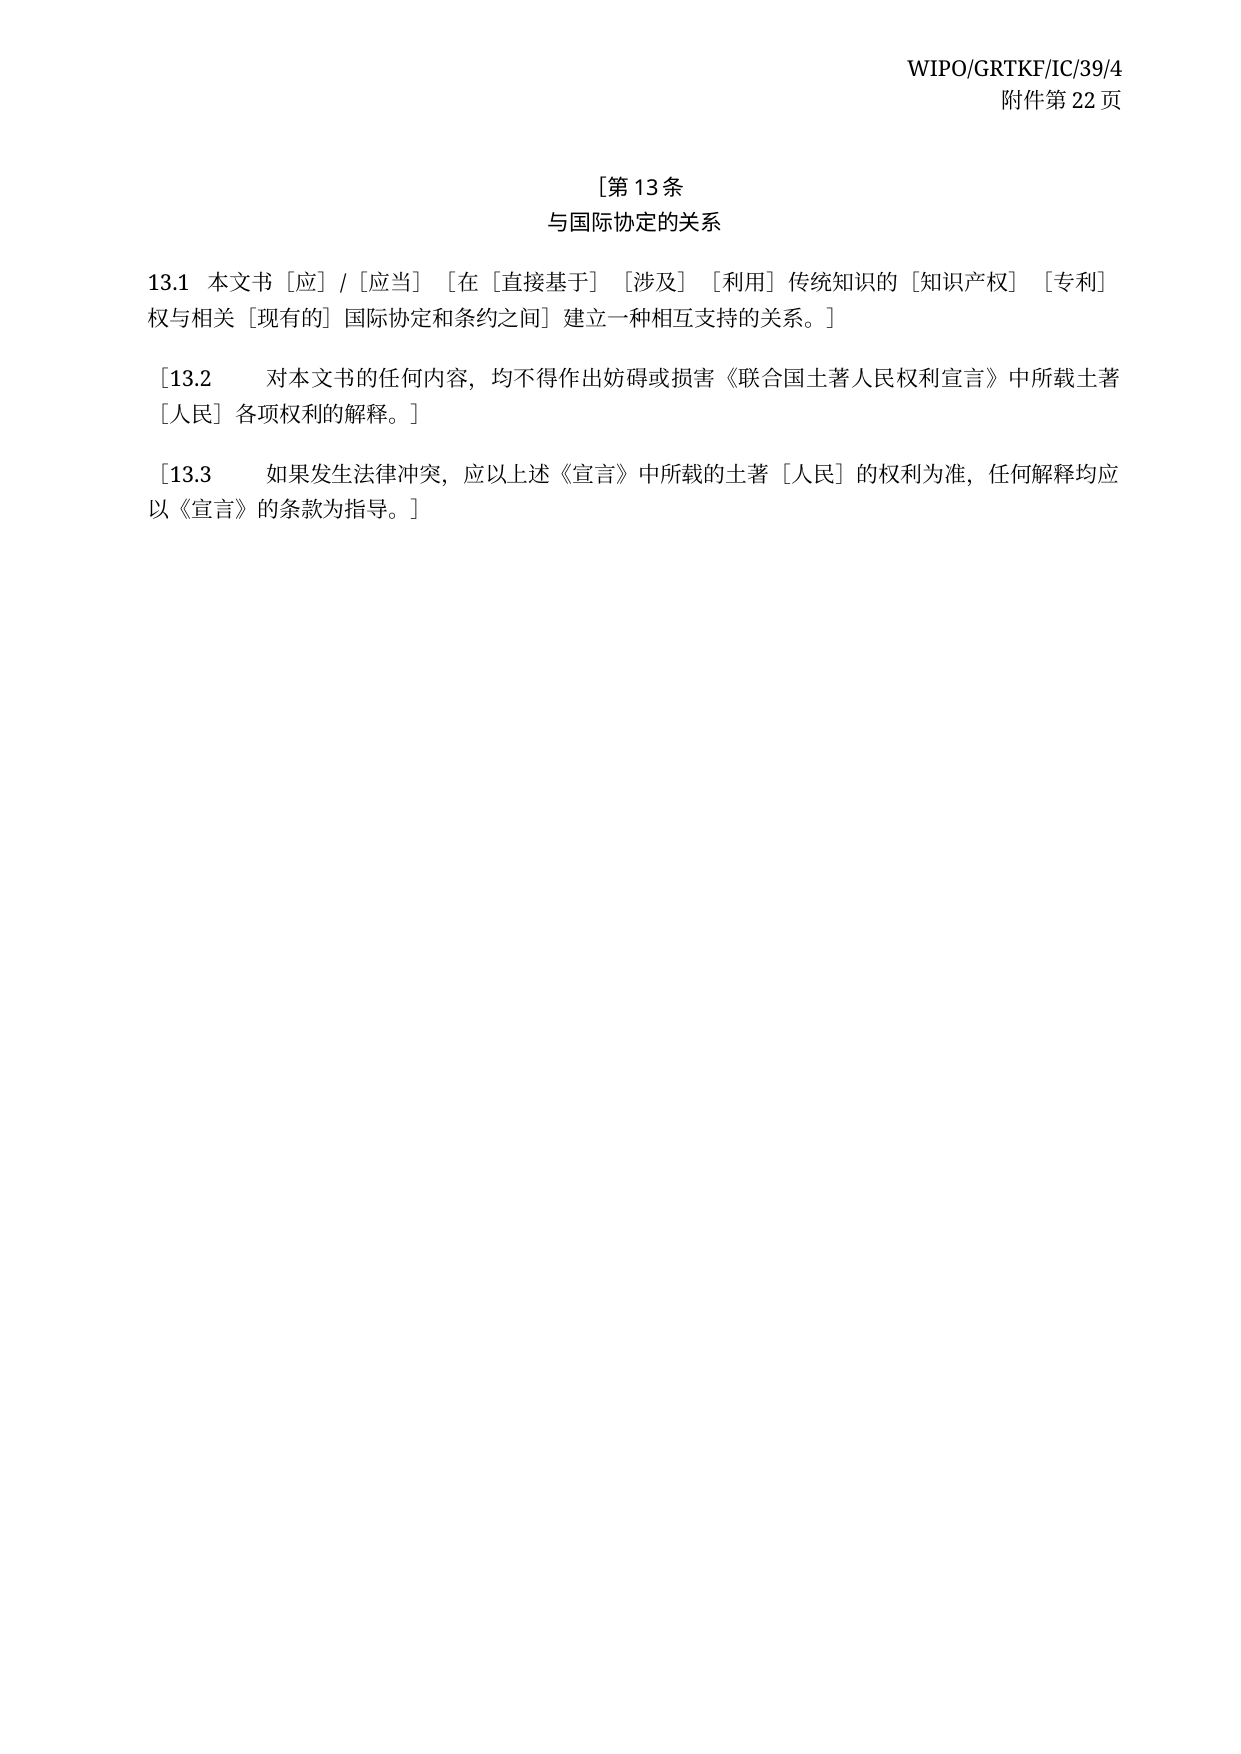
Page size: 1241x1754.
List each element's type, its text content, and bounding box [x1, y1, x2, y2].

text ［13.3 如果发生法律冲突，应以上述《宣言》中所载的土著［人民］的权利为准，任何解释均应以《宣言》的条款为指导。］ [148, 453, 1122, 524]
text ［第13条 与国际协定的关系 [148, 166, 1122, 237]
text 13.1 本文书［应］/［应当］［在［直接基于］［涉及］［利用］传统知识的［知识产权］［专利］权与相关［现有的］国际协定和条约之间］建立一种相互支持的关系。］ [148, 262, 1122, 332]
text ［13.2 对本文书的任何内容，均不得作出妨碍或损害《联合国土著人民权利宣言》中所载土著［人民］各项权利的解释。］ [148, 357, 1122, 428]
